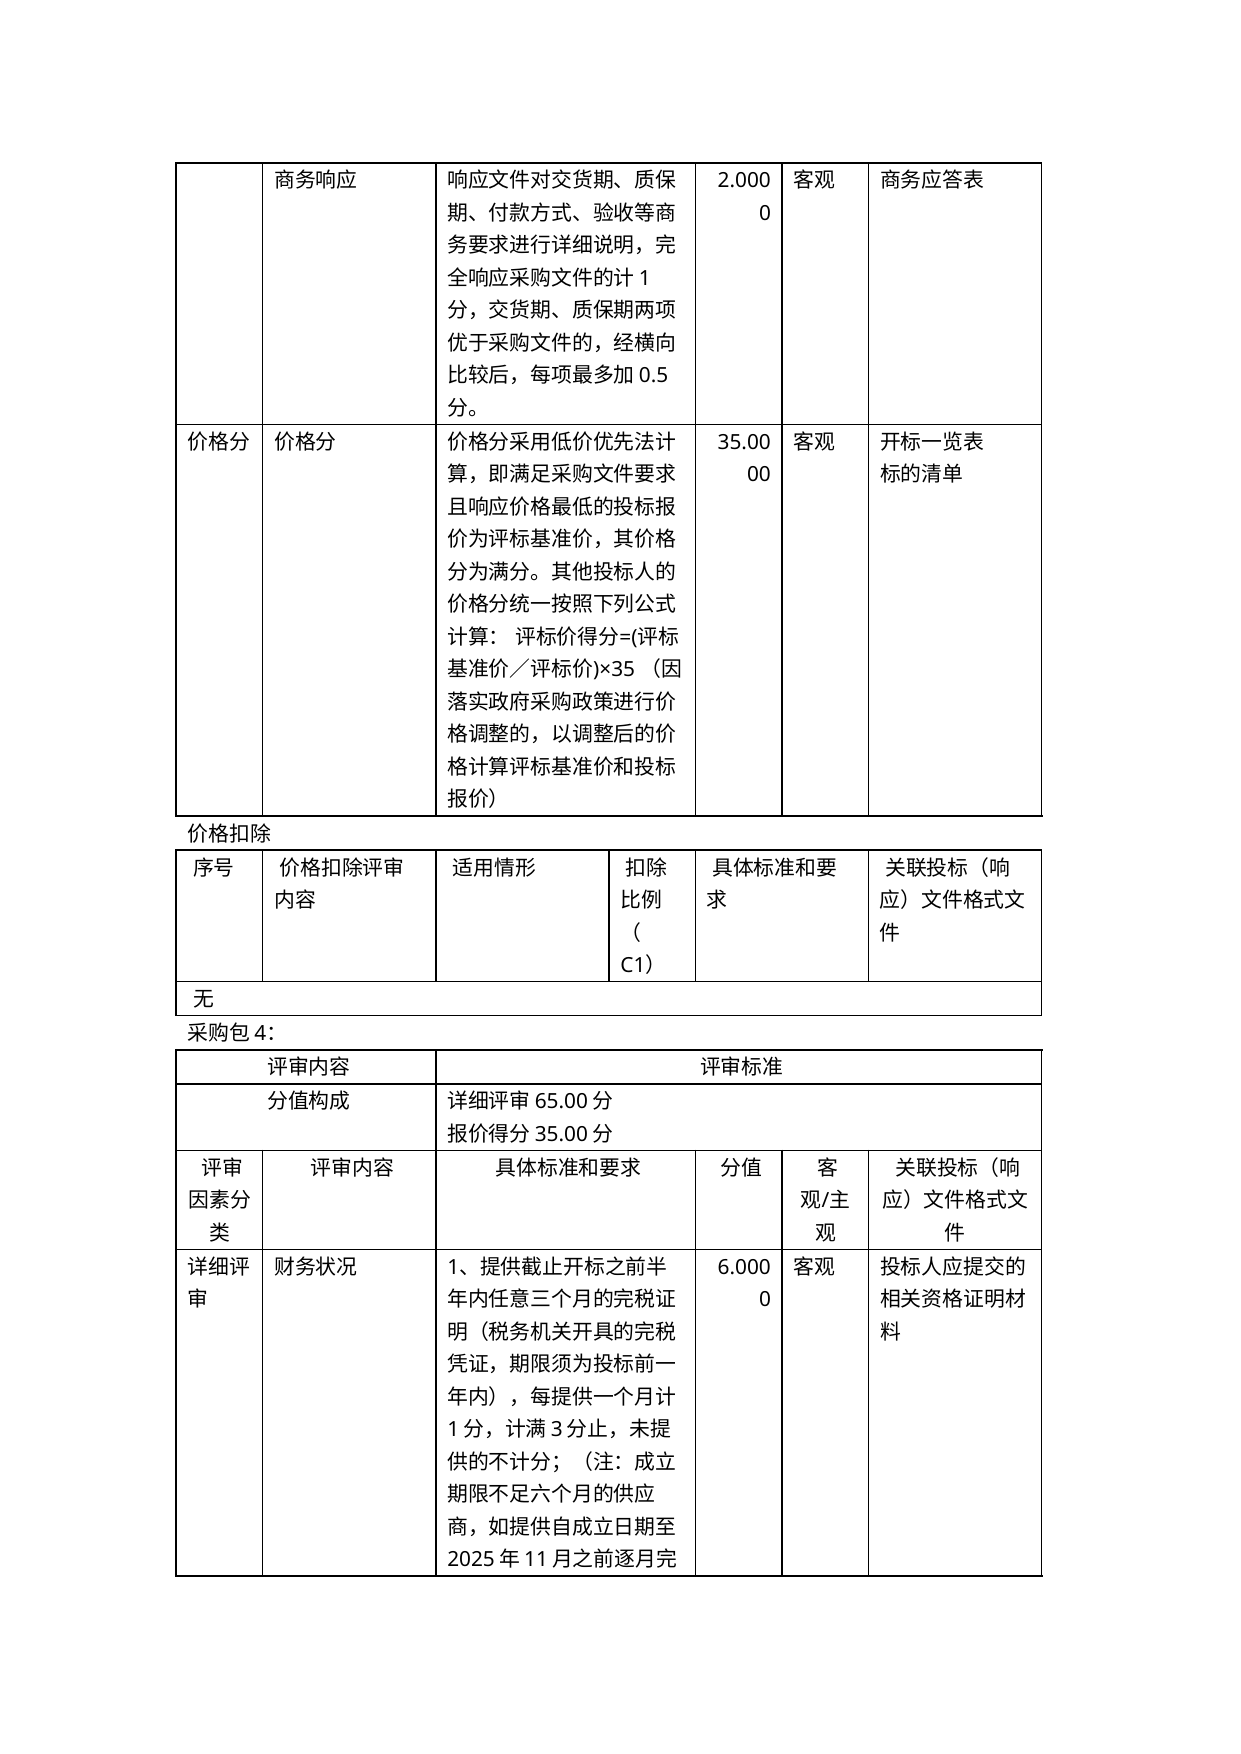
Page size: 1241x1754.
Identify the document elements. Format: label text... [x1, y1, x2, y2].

table_cell 评审内容 [263, 1151, 435, 1248]
table_cell 价格分采用低价优先法计算，即满足采购文件要求且响应价格最低的投标报价为评标基准价，其价格分为满分。其他投标人的价格分统一按照下列公式计算： 评标价得分=(评标基准价／评标价)×35 （因落实政府采购政策进行价格调整的，以调整后的价格计算评标基准价和投标报价） [437, 425, 695, 815]
text 采购包4： [187, 1016, 1053, 1049]
table_cell 客观 [783, 164, 868, 423]
table_cell 关联投标（响应）文件格式文件 [869, 1151, 1041, 1248]
table_cell 分值 [696, 1151, 781, 1248]
table_header 关联投标（响应）文件格式文件 [869, 851, 1041, 981]
table_cell 详细评审65.00分 报价得分35.00分 [437, 1085, 1041, 1149]
table_cell 无 [177, 982, 1041, 1015]
table_cell 开标一览表 标的清单 [869, 425, 1041, 815]
table_cell 商务应答表 [869, 164, 1041, 423]
text 价格扣除 [187, 817, 1053, 849]
table_cell 2.0000 [696, 164, 781, 423]
table_cell 评审因素分类 [177, 1151, 262, 1248]
table_header 适用情形 [437, 851, 608, 981]
table_header 具体标准和要求 [696, 851, 868, 981]
table_cell 响应文件对交货期、质保期、付款方式、验收等商务要求进行详细说明，完全响应采购文件的计1分，交货期、质保期两项优于采购文件的，经横向比较后，每项最多加0.5分。 [437, 164, 695, 423]
table_header 扣除比例（C1） [610, 851, 695, 981]
table_header 序号 [177, 851, 262, 981]
table_cell 客观 [783, 1250, 868, 1575]
table_cell 价格分 [263, 425, 435, 815]
table_cell 客观/主观 [783, 1151, 868, 1248]
table_cell 客观 [783, 425, 868, 815]
table_cell 分值构成 [177, 1085, 435, 1149]
table_cell 35.0000 [696, 425, 781, 815]
table_cell 价格分 [177, 425, 262, 815]
table_header 评审内容 [177, 1051, 435, 1083]
table_header 价格扣除评审内容 [263, 851, 435, 981]
table_cell 财务状况 [263, 1250, 435, 1575]
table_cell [437, 1250, 695, 1575]
table_cell 具体标准和要求 [437, 1151, 695, 1248]
table_cell 详细评审 [177, 1250, 262, 1575]
table_cell 6.0000 [696, 1250, 781, 1575]
table_header 评审标准 [437, 1051, 1041, 1083]
table_cell 投标人应提交的相关资格证明材料 [869, 1250, 1041, 1575]
table_cell 商务响应 [263, 164, 435, 423]
